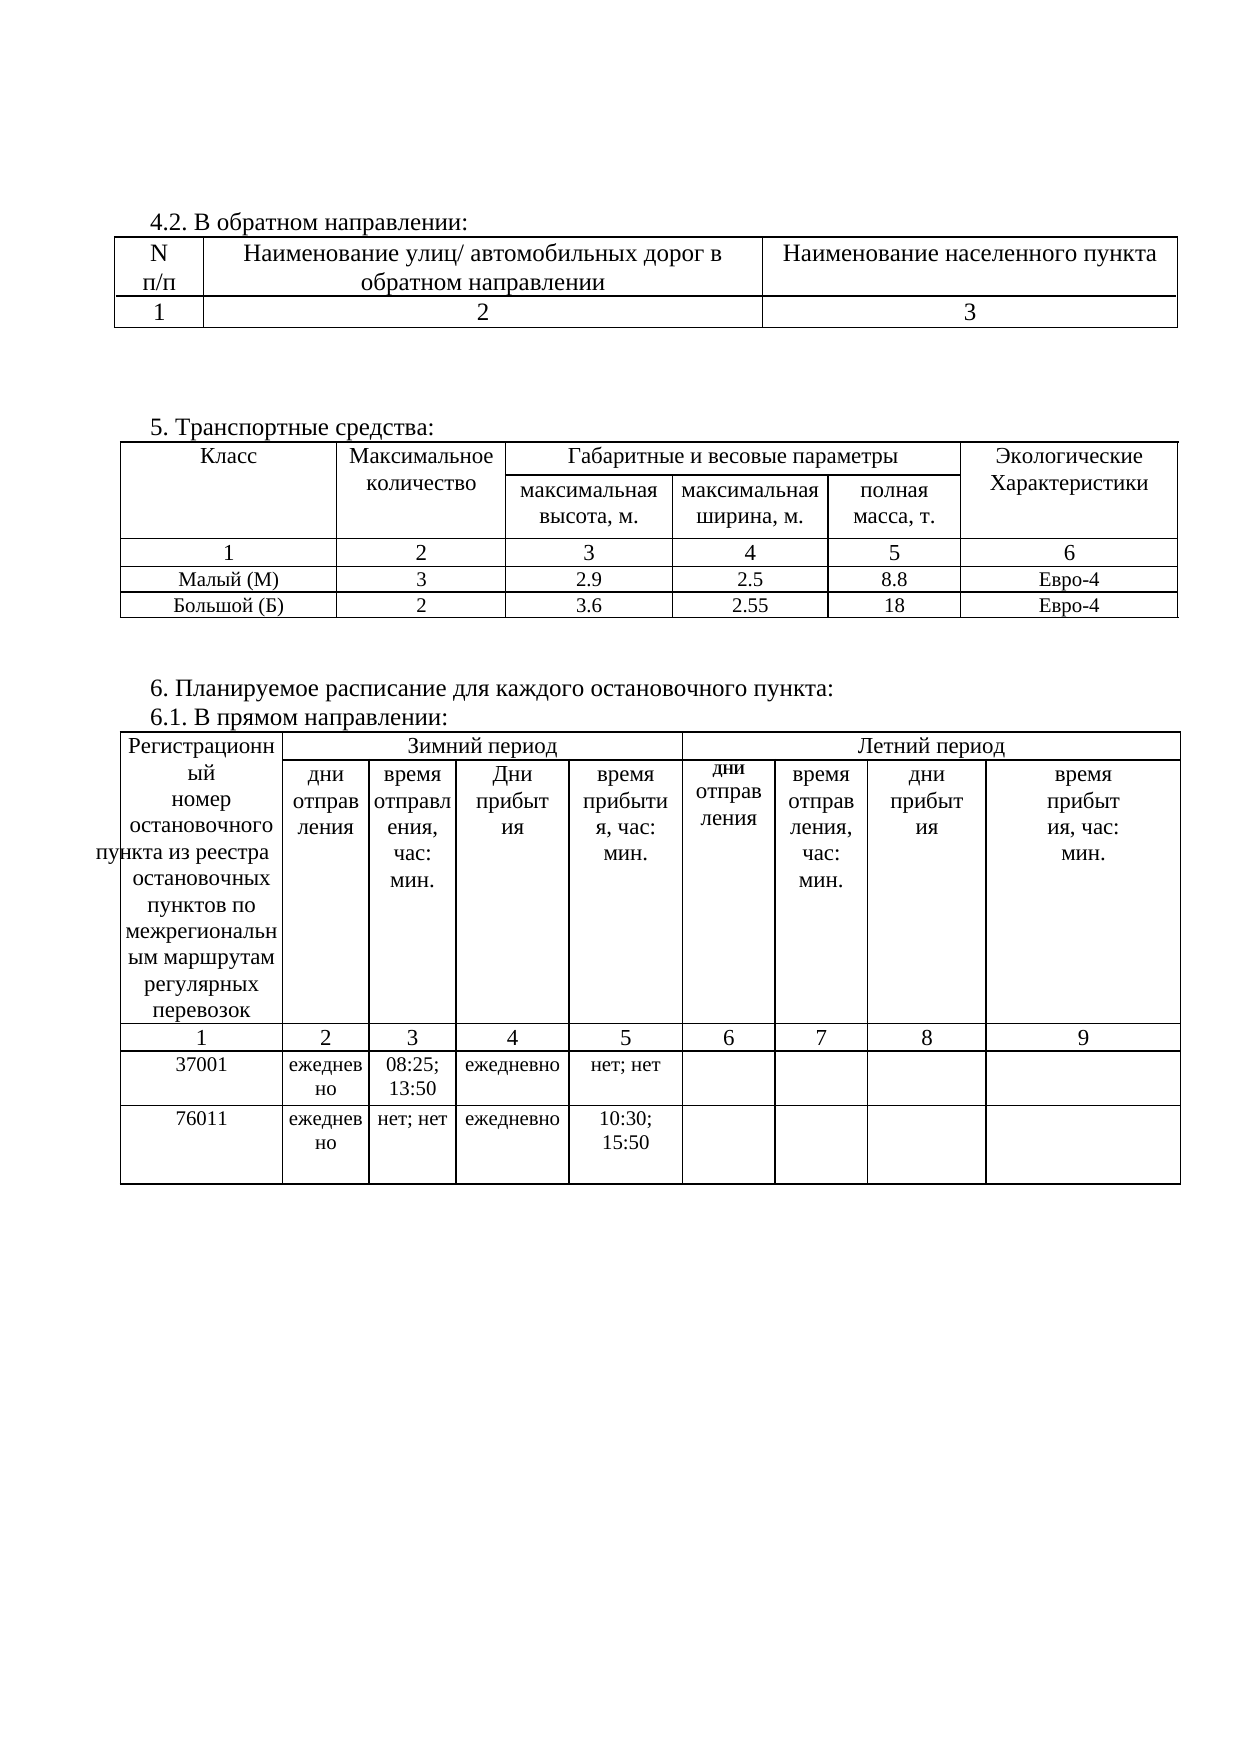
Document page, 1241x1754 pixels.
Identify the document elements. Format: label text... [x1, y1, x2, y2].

table_cell ежедневно [457, 1106, 568, 1183]
table_cell ежедневно [457, 1052, 568, 1105]
table_cell [987, 1052, 1180, 1105]
table_cell [683, 1106, 774, 1183]
table_cell 3 [337, 567, 505, 591]
table_cell время прибыти я, час: мин. [570, 761, 682, 1022]
table_header Регистрационный номер остановочного пункта из реестра остановочных пунктов по межрегиональным маршрутам регулярных перевозок [121, 733, 282, 1022]
table_cell 08:25; 13:50 [370, 1052, 455, 1105]
table_header Экологические Характеристики [961, 443, 1177, 538]
table_cell полная масса, т. [829, 476, 960, 538]
table_cell ежедневно [283, 1052, 368, 1105]
table_cell 1 [115, 296, 203, 327]
table_cell ежедневно [283, 1106, 368, 1183]
table_cell 5 [570, 1024, 682, 1050]
table_cell 3 [506, 539, 672, 566]
table_cell 2 [337, 539, 505, 566]
table_cell максимальная ширина, м. [673, 476, 827, 538]
table_cell 6 [683, 1024, 774, 1050]
table_cell 5 [829, 539, 960, 566]
table_cell [776, 1106, 867, 1183]
table_cell [868, 1052, 985, 1105]
table_cell дни отправ ления [283, 761, 368, 1022]
table_cell максимальная высота, м. [506, 476, 672, 538]
table_cell нет; нет [570, 1052, 682, 1105]
table_cell дни прибыт ия [868, 761, 985, 1022]
text 5. Транспортные средства: [150, 412, 1090, 441]
table_cell 7 [776, 1024, 867, 1050]
table_cell 2 [204, 297, 762, 327]
table_cell [987, 1106, 1180, 1183]
table_cell 2.9 [506, 567, 672, 591]
text 4.2. В обратном направлении: [150, 207, 1090, 236]
table_cell 4 [457, 1024, 568, 1050]
text 6. Планируемое расписание для каждого остановочного пункта: [150, 673, 1090, 702]
table_header Габаритные и весовые параметры [506, 443, 960, 474]
table_cell Евро-4 [961, 593, 1177, 617]
table_header Наименование населенного пункта [763, 238, 1177, 295]
table_header Класс [121, 443, 336, 538]
table_cell время прибыт ия, час: мин. [987, 761, 1180, 1022]
table_cell 1 [121, 1024, 282, 1050]
table_cell 9 [987, 1024, 1180, 1050]
table_cell Большой (Б) [121, 593, 336, 617]
table_cell время отправ ления, час: мин. [776, 761, 867, 1022]
text 6.1. В прямом направлении: [150, 702, 1090, 731]
table_cell 3 [763, 295, 1177, 327]
table_cell время отправл ения, час: мин. [370, 761, 455, 1022]
table_cell 10:30; 15:50 [570, 1106, 682, 1183]
table_header Летний период [683, 733, 1180, 759]
table_cell 37001 [121, 1052, 282, 1105]
table_cell Евро-4 [961, 567, 1177, 591]
table_cell 8.8 [829, 567, 960, 591]
table_cell Малый (М) [121, 567, 336, 591]
table_cell Дни прибыт ия [457, 761, 568, 1022]
table_cell 3 [370, 1024, 455, 1050]
table_cell 2.5 [673, 567, 827, 591]
table_cell 2 [283, 1024, 368, 1050]
table_cell 8 [868, 1024, 985, 1050]
table_header N п/п [115, 238, 203, 295]
table_cell 2.55 [673, 593, 827, 617]
table_cell ДНИ отправ ления [683, 761, 774, 1022]
table_cell 1 [121, 539, 336, 566]
table_header Зимний период [283, 733, 682, 759]
table_cell [776, 1052, 867, 1105]
table_cell нет; нет [370, 1106, 455, 1183]
table_cell 4 [673, 539, 827, 566]
table_cell [683, 1052, 774, 1105]
table_cell 18 [829, 593, 960, 617]
table_cell 76011 [121, 1106, 282, 1183]
table_cell 2 [337, 593, 505, 617]
table_cell 3.6 [506, 593, 672, 617]
table_cell 6 [961, 539, 1177, 566]
table_header Наименование улиц/ автомобильных дорог в обратном направлении [204, 238, 762, 295]
table_header Максимальное количество [337, 443, 505, 538]
table_cell [868, 1106, 985, 1183]
